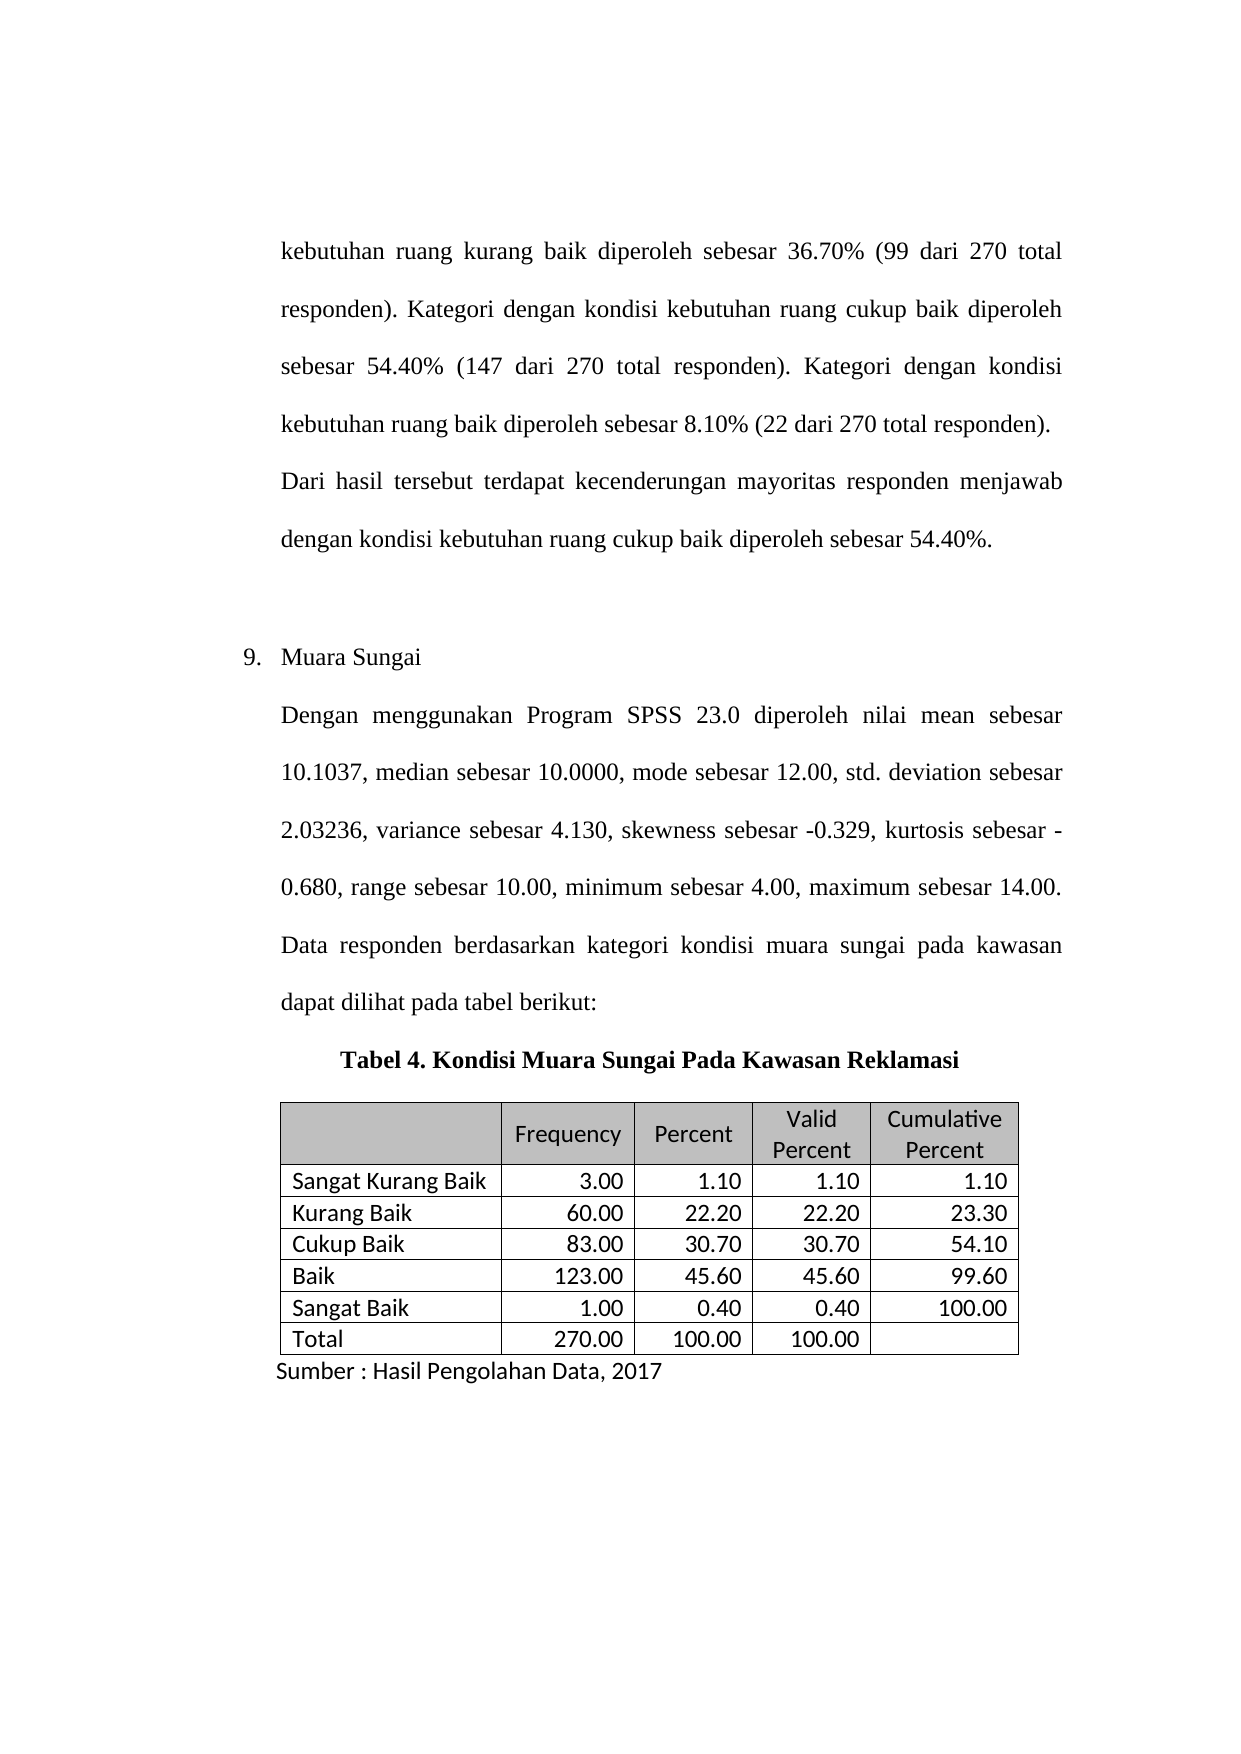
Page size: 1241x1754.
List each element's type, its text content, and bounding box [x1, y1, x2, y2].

text Sumber : Hasil Pengolahan Data, 2017 [236, 1355, 1063, 1385]
table_header Percent [635, 1103, 752, 1164]
table_header Valid Percent [753, 1103, 870, 1164]
table_cell 100.00 [871, 1292, 1018, 1322]
table_cell Baik [281, 1260, 501, 1291]
table_cell 23.30 [871, 1197, 1018, 1227]
table_header Cumulative Percent [871, 1103, 1018, 1164]
table_cell 0.40 [635, 1292, 752, 1322]
table_cell 22.20 [635, 1197, 752, 1227]
table_cell 54.10 [871, 1229, 1018, 1259]
table_cell 123.00 [502, 1260, 634, 1291]
table_cell 60.00 [502, 1197, 634, 1227]
table_cell [871, 1323, 1018, 1354]
table_cell 3.00 [502, 1165, 634, 1196]
table_cell 100.00 [753, 1323, 870, 1354]
table_cell 45.60 [635, 1260, 752, 1291]
text Tabel 4. Kondisi Muara Sungai Pada Kawasan Reklamasi [236, 1045, 1063, 1073]
table_cell Sangat Kurang Baik [281, 1165, 501, 1196]
table_cell 270.00 [502, 1323, 634, 1354]
list Dengan menggunakan Program SPSS 23.0 diperoleh nilai mean sebesar 10.1037, median sebesar 10.0000, mode sebesar 12.00, std. deviation sebesar 2.03236, variance sebesar 4.130, skewness sebesar -0.329, kurtosis sebesar -0.680, range sebesar 10.00, minimum sebesar 4.00, maximum sebesar 14.00. Data responden berdasarkan kategori kondisi muara sungai pada kawasan dapat dilihat pada tabel berikut: [281, 700, 1063, 1016]
text Dari hasil tersebut terdapat kecenderungan mayoritas responden menjawab dengan kondisi kebutuhan ruang cukup baik diperoleh sebesar 54.40%. [281, 466, 1063, 552]
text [281, 236, 1063, 437]
table_header [281, 1103, 501, 1164]
table_cell 30.70 [635, 1229, 752, 1259]
table_cell 83.00 [502, 1229, 634, 1259]
table_cell 1.10 [635, 1165, 752, 1196]
list Muara Sungai [243, 642, 1063, 671]
table_cell 1.00 [502, 1292, 634, 1322]
table_cell Cukup Baik [281, 1229, 501, 1259]
table_cell Sangat Baik [281, 1292, 501, 1322]
table_cell Kurang Baik [281, 1197, 501, 1227]
table_cell 99.60 [871, 1260, 1018, 1291]
table_cell Total [281, 1323, 501, 1354]
table_cell 1.10 [753, 1165, 870, 1196]
table_cell 45.60 [753, 1260, 870, 1291]
table_header Frequency [502, 1103, 634, 1164]
table_cell 0.40 [753, 1292, 870, 1322]
table_cell 22.20 [753, 1197, 870, 1227]
table_cell 30.70 [753, 1229, 870, 1259]
table_cell 100.00 [635, 1323, 752, 1354]
table_cell 1.10 [871, 1165, 1018, 1196]
